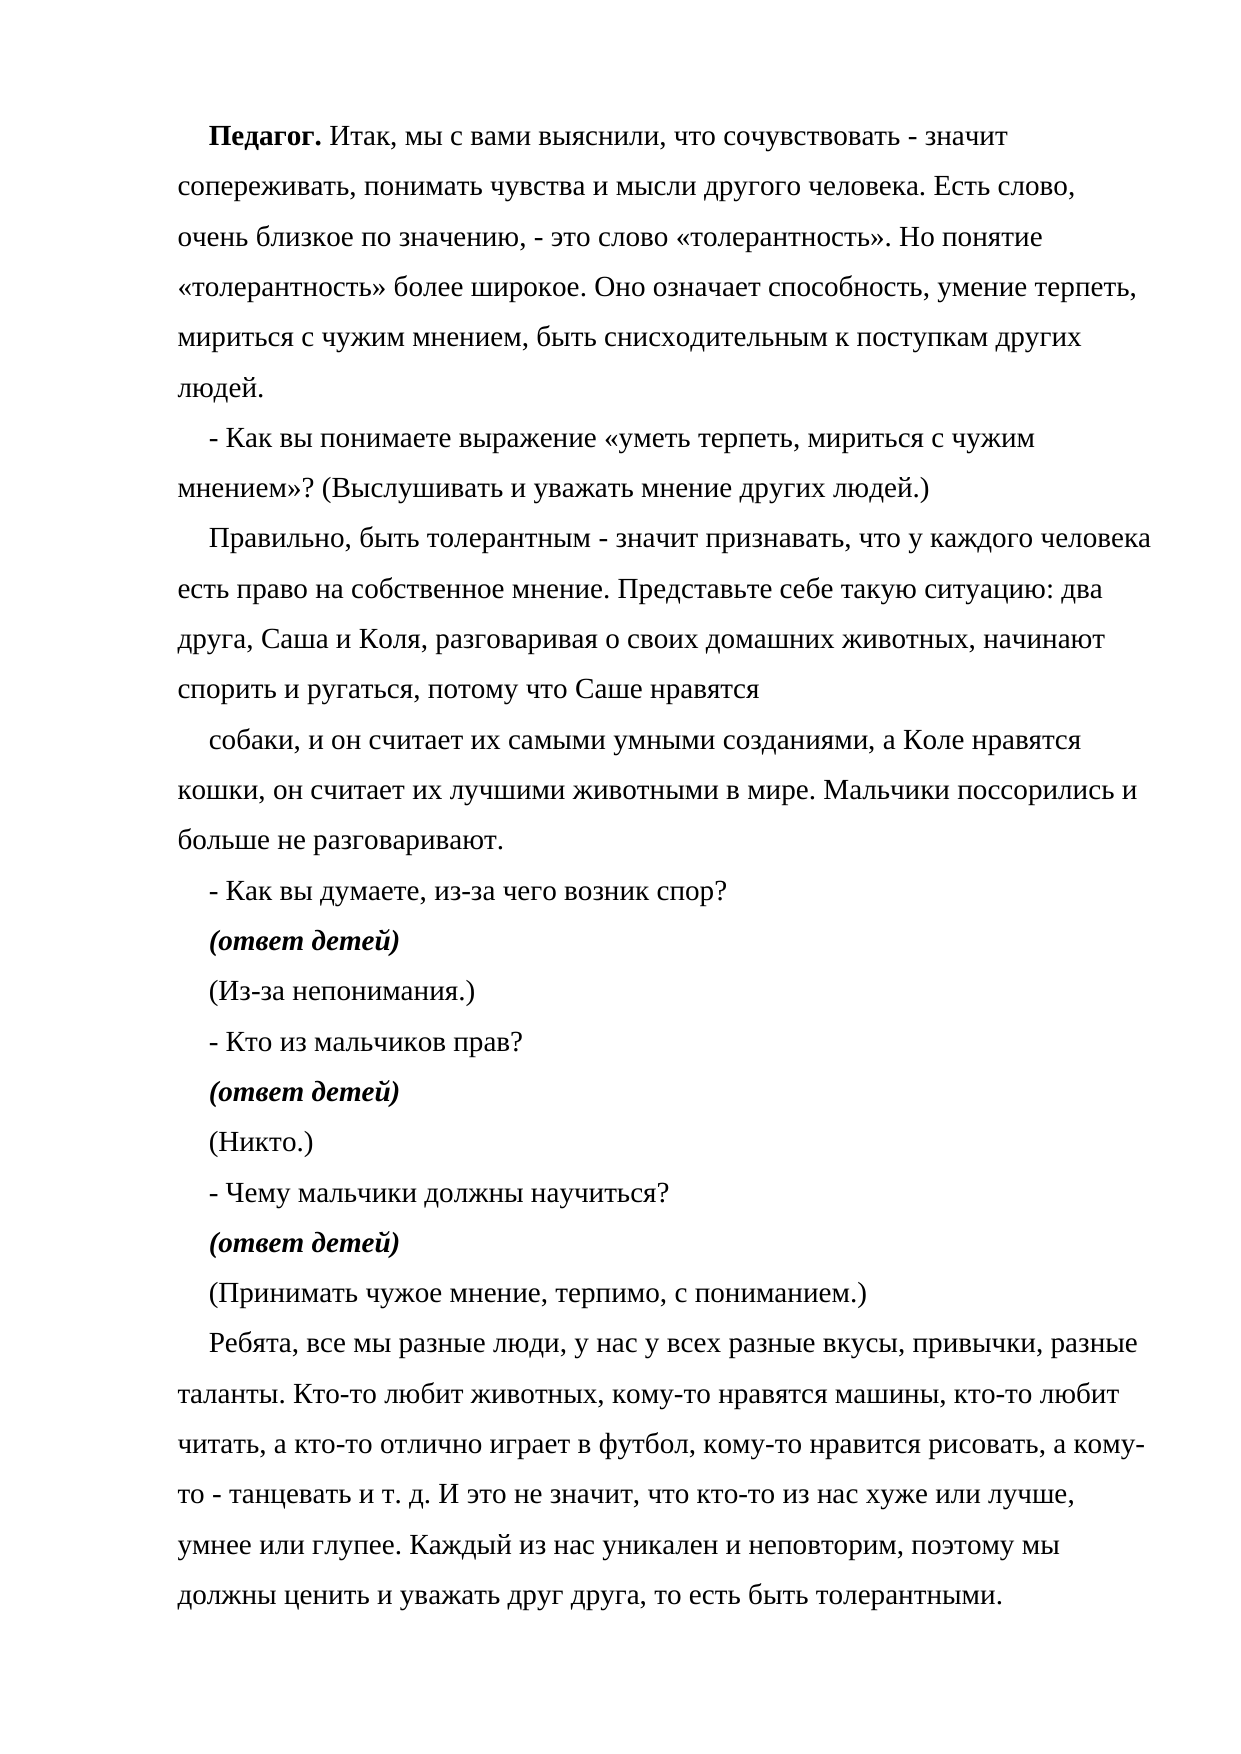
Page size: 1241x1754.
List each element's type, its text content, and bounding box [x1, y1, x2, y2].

text собаки, и он считает их самыми умными созданиями, а Коле нравятся кошки, он считает их лучшими животными в мире. Мальчики поссорились и больше не разговаривают. [177, 722, 1152, 856]
text (Никто.) [177, 1124, 1152, 1158]
text (ответ детей) [177, 1074, 1152, 1108]
text - Чему мальчики должны научиться? [177, 1175, 1152, 1208]
text - Как вы понимаете выражение «уметь терпеть, мириться с чужим мнением»? (Выслушивать и уважать мнение других людей.) [177, 420, 1152, 504]
text (Принимать чужое мнение, терпимо, с пониманием.) [177, 1275, 1152, 1309]
text (ответ детей) [177, 1225, 1152, 1258]
text - Как вы думаете, из-за чего возник спор? [177, 873, 1152, 906]
text Правильно, быть толерантным - значит признавать, что у каждого человека есть право на собственное мнение. Представьте себе такую ситуацию: два друга, Саша и Коля, разговаривая о своих домашних животных, начинают спорить и ругаться, потому что Саше нравятся [177, 521, 1152, 705]
text (Из-за непонимания.) [177, 973, 1152, 1007]
text (ответ детей) [177, 923, 1152, 957]
text Педагог. Итак, мы с вами выяснили, что сочувствовать - значит сопереживать, понимать чувства и мысли другого человека. Есть слово, очень близкое по значению, - это слово «толерантность». Но понятие «толерантность» более широкое. Оно означает способность, умение терпеть, мириться с чужим мнением, быть снисходительным к поступкам других людей. [177, 118, 1152, 403]
text Ребята, все мы разные люди, у нас у всех разные вкусы, привычки, разные таланты. Кто-то любит животных, кому-то нравятся машины, кто-то любит читать, а кто-то отлично играет в футбол, кому-то нравится рисовать, а кому-то - танцевать и т. д. И это не значит, что кто-то из нас хуже или лучше, умнее или глупее. Каждый из нас уникален и неповторим, поэтому мы должны ценить и уважать друг друга, то есть быть толерантными. [177, 1326, 1152, 1611]
text - Кто из мальчиков прав? [177, 1024, 1152, 1057]
